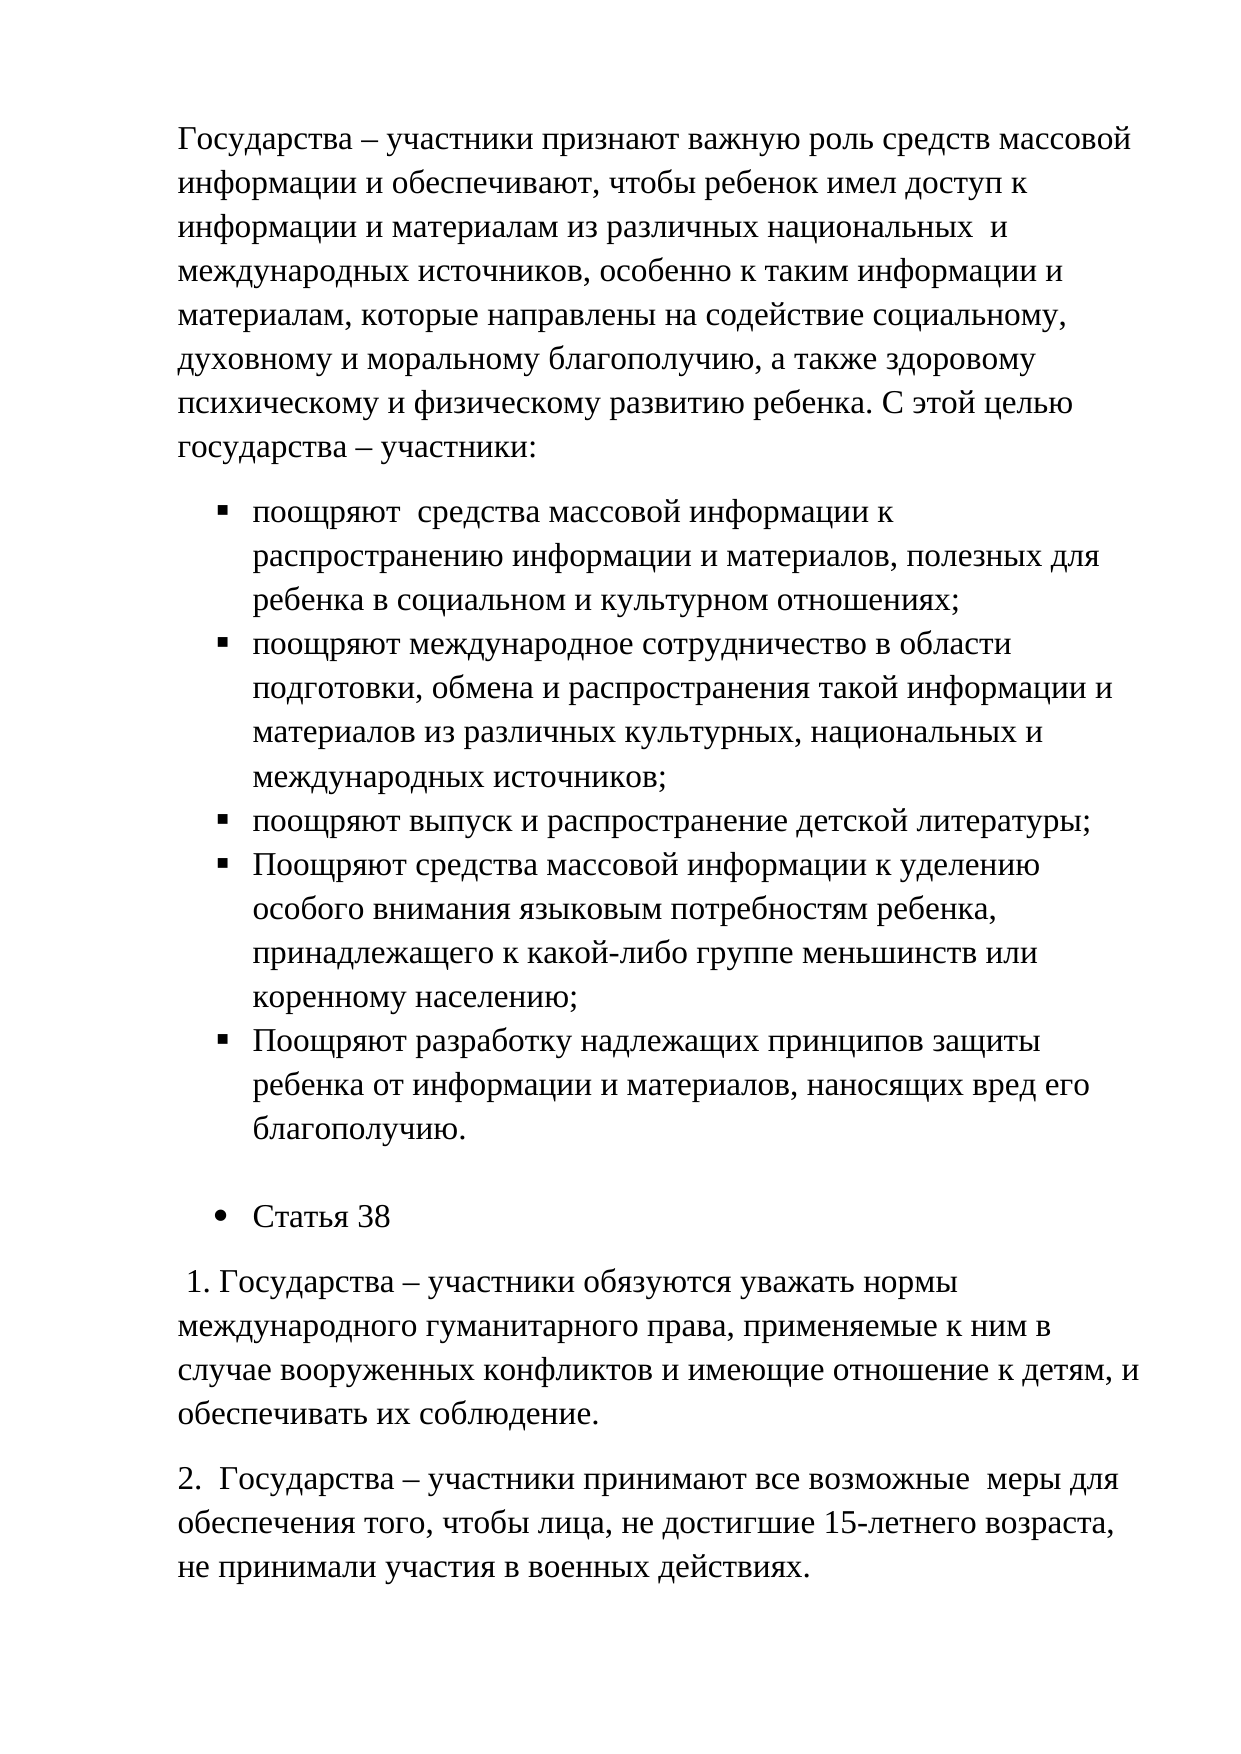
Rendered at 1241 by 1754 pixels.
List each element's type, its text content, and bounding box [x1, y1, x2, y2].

list поощряют выпуск и распространение детской литературы; [215, 800, 1152, 838]
list поощряют международное сотрудничество в области подготовки, обмена и распространения такой информации и материалов из различных культурных, национальных и международных источников; [215, 624, 1152, 794]
list Поощряют разработку надлежащих принципов защиты ребенка от информации и материалов, наносящих вред его благополучию. [215, 1020, 1152, 1147]
text 1. Государства – участники обязуются уважать нормы международного гуманитарного права, применяемые к ним в случае вооруженных конфликтов и имеющие отношение к детям, и обеспечивать их соблюдение. [177, 1261, 1152, 1432]
list поощряют средства массовой информации к распространению информации и материалов, полезных для ребенка в социальном и культурном отношениях; [215, 491, 1152, 618]
list Поощряют средства массовой информации к уделению особого внимания языковым потребностям ребенка, принадлежащего к какой-либо группе меньшинств или коренному населению; [215, 844, 1152, 1014]
text Государства – участники признают важную роль средств массовой информации и обеспечивают, чтобы ребенок имел доступ к информации и материалам из различных национальных и международных источников, особенно к таким информации и материалам, которые направлены на содействие социальному, духовному и моральному благополучию, а также здоровому психическому и физическому развитию ребенка. С этой целью государства – участники: [177, 118, 1152, 465]
text 2. Государства – участники принимают все возможные меры для обеспечения того, чтобы лица, не достигшие 15-летнего возраста, не принимали участия в военных действиях. [177, 1458, 1152, 1585]
list Статья 38 [215, 1196, 1152, 1235]
